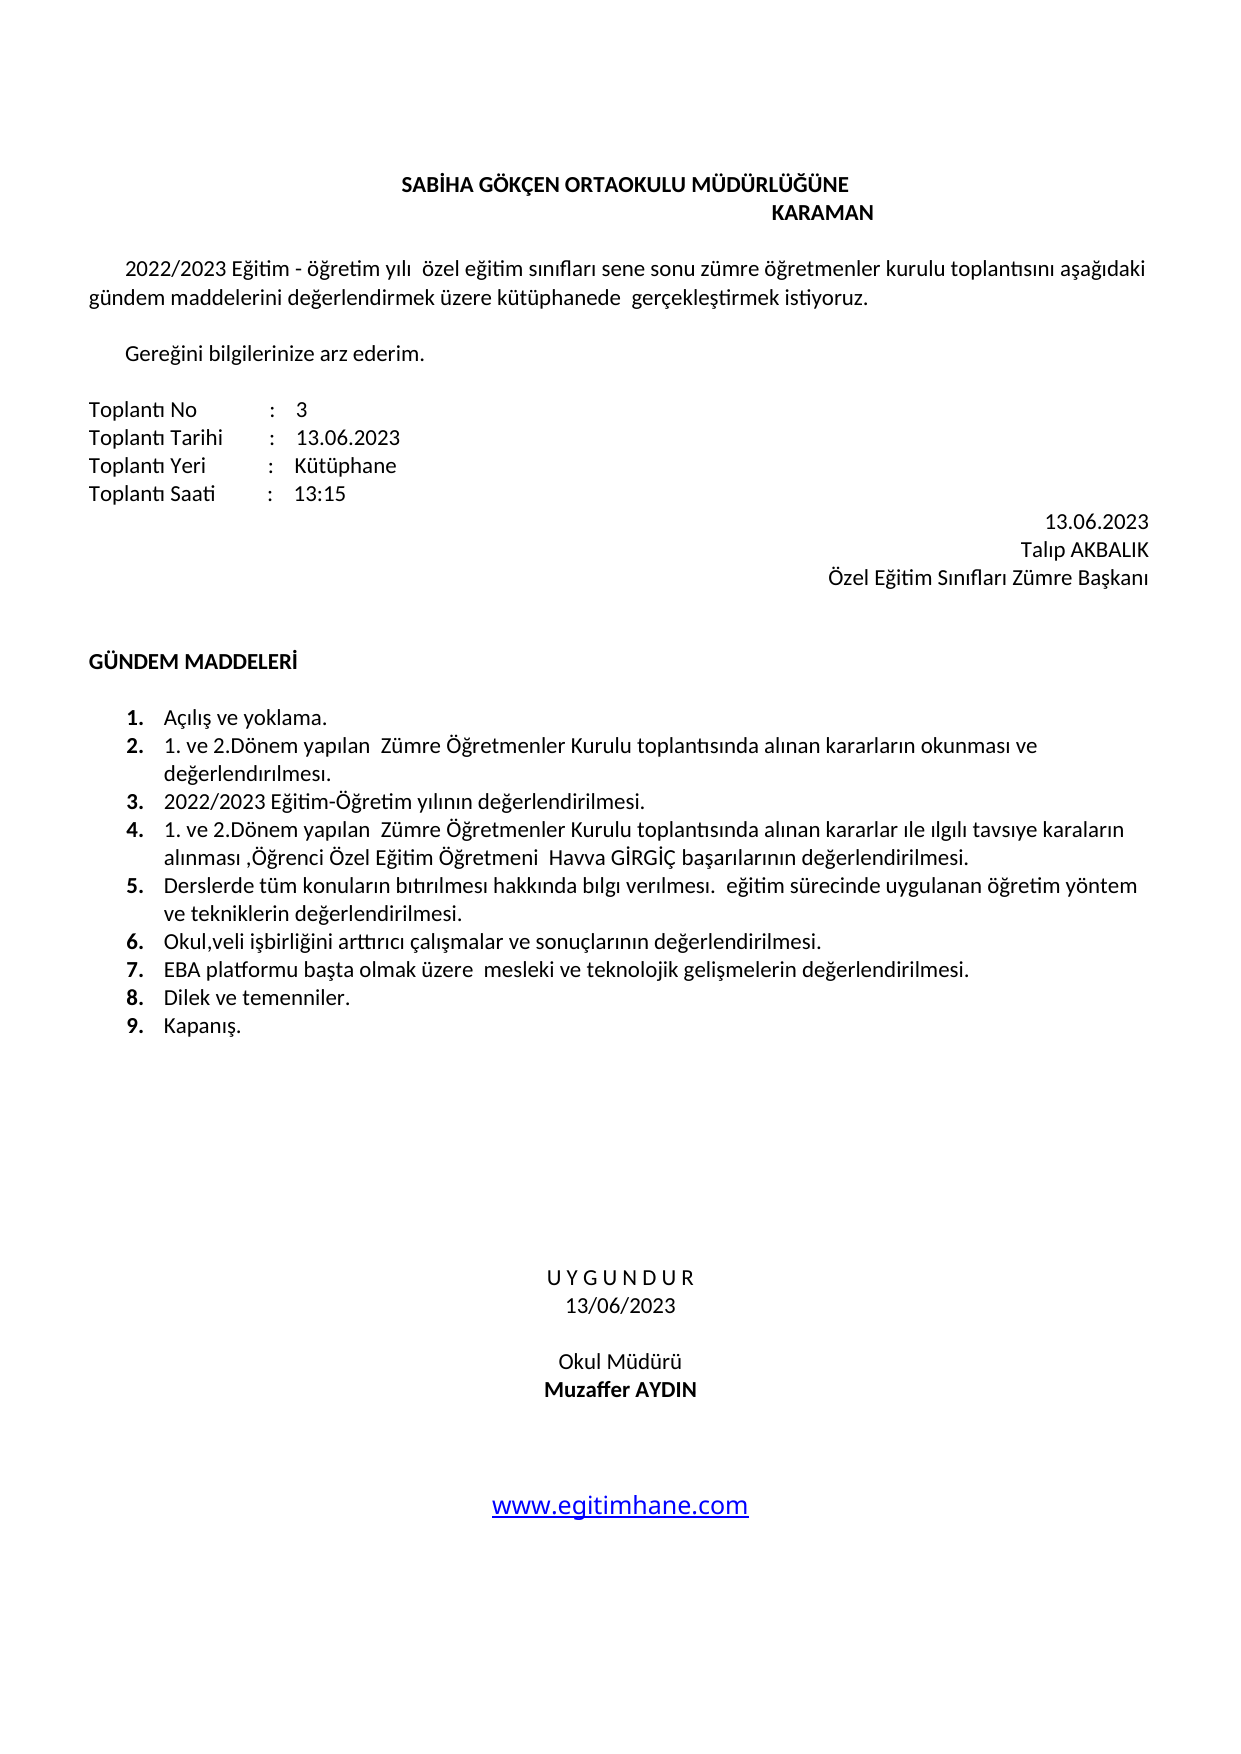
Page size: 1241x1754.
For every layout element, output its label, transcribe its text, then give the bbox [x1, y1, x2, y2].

text Toplantı Tarihi : 13.06.2023 [89, 423, 1152, 451]
text Toplantı Saati : 13:15 [89, 479, 1152, 507]
text Talıp AKBALIK [89, 535, 1152, 563]
list Derslerde tüm konuların bıtırılmesı hakkında bılgı verılmesı. eğitim sürecinde uygulanan öğretim yöntem ve tekniklerin değerlendirilmesi. [126, 871, 1152, 927]
text SABİHA GÖKÇEN ORTAOKULU MÜDÜRLÜĞÜNE [89, 171, 1152, 198]
text www.egitimhane.com [89, 1487, 1152, 1522]
text 13.06.2023 [89, 507, 1152, 535]
text Özel Eğitim Sınıfları Zümre Başkanı [89, 563, 1152, 591]
text Toplantı No : 3 [89, 395, 1152, 423]
list Dilek ve temenniler. [126, 983, 1152, 1011]
list Okul,veli işbirliğini arttırıcı çalışmalar ve sonuçlarının değerlendirilmesi. [126, 927, 1152, 955]
text 2022/2023 Eğitim - öğretim yılı özel eğitim sınıfları sene sonu zümre öğretmenler kurulu toplantısını aşağıdaki gündem maddelerini değerlendirmek üzere kütüphanede gerçekleştirmek istiyoruz. [89, 254, 1152, 311]
text 13/06/2023 [89, 1291, 1152, 1319]
text Okul Müdürü [89, 1347, 1152, 1375]
list Kapanış. [126, 1011, 1152, 1039]
text GÜNDEM MADDELERİ [89, 647, 1152, 675]
list 2022/2023 Eğitim-Öğretim yılının değerlendirilmesi. [126, 787, 1152, 815]
text Muzaffer AYDIN [89, 1375, 1152, 1403]
list EBA platformu başta olmak üzere mesleki ve teknolojik gelişmelerin değerlendirilmesi. [126, 955, 1152, 983]
text Toplantı Yeri : Kütüphane [89, 451, 1152, 479]
list Açılış ve yoklama. [126, 703, 1152, 731]
list 1. ve 2.Dönem yapılan Zümre Öğretmenler Kurulu toplantısında alınan kararlar ıle ılgılı tavsıye karaların alınması ,Öğrenci Özel Eğitim Öğretmeni Havva GİRGİÇ başarılarının değerlendirilmesi. [126, 815, 1152, 871]
text KARAMAN [89, 198, 1152, 227]
text U Y G U N D U R [89, 1263, 1152, 1291]
text Gereğini bilgilerinize arz ederim. [89, 339, 1152, 367]
list 1. ve 2.Dönem yapılan Zümre Öğretmenler Kurulu toplantısında alınan kararların okunması ve değerlendırılmesı. [126, 731, 1152, 787]
